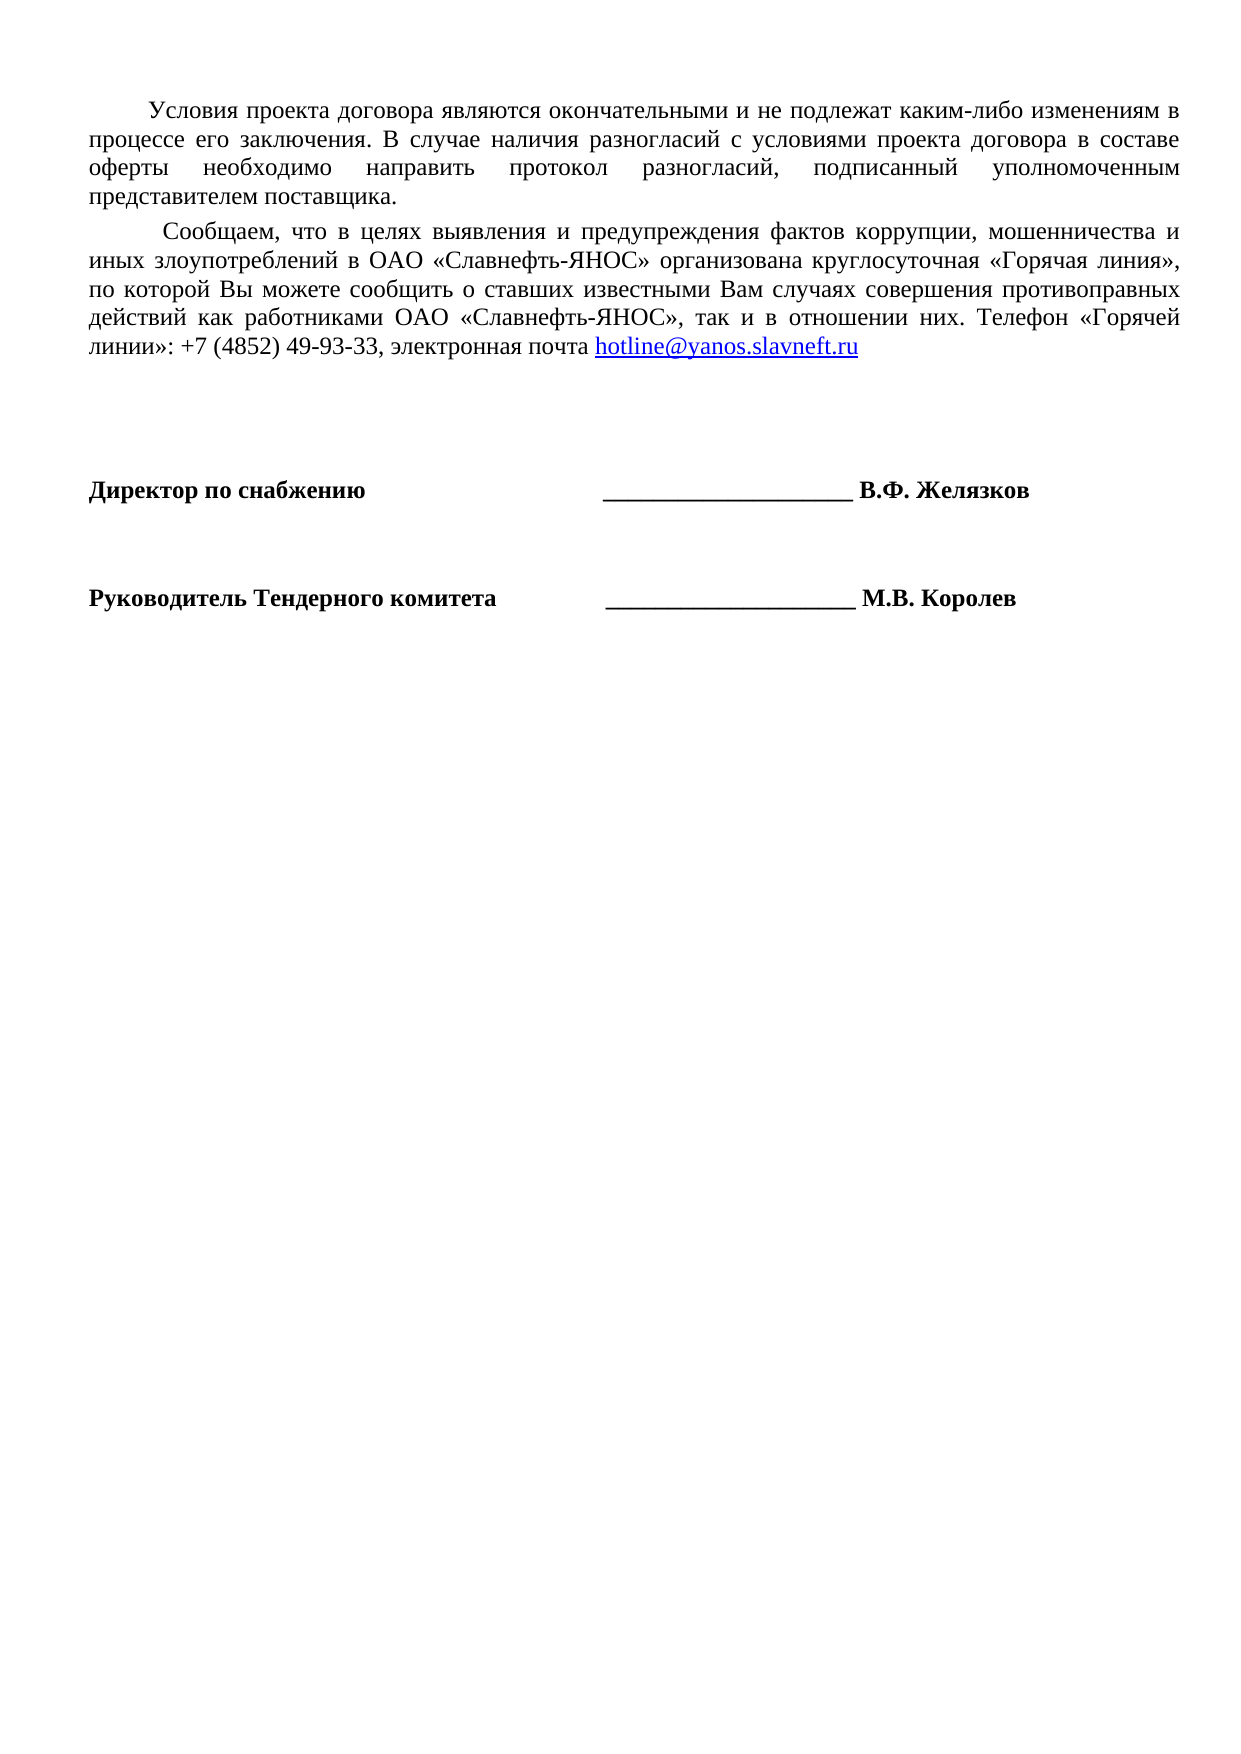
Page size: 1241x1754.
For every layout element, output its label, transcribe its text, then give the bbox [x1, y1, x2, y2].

text Условия проекта договора являются окончательными и не подлежат каким-либо изменениям в процессе его заключения. В случае наличия разногласий с условиями проекта договора в составе оферты необходимо направить протокол разногласий, подписанный уполномоченным представителем поставщика. [89, 95, 1181, 210]
text Сообщаем, что в целях выявления и предупреждения фактов коррупции, мошенничества и иных злоупотреблений в ОАО «Славнефть-ЯНОС» организована круглосуточная «Горячая линия», по которой Вы можете сообщить о ставших известными Вам случаях совершения противоправных действий как работниками ОАО «Славнефть-ЯНОС», так и в отношении них. Телефон «Горячей линии»: +7 (4852) 49-93-33, электронная почта hotline@yanos.slavneft.ru [89, 216, 1181, 360]
text Директор по снабжению ____________________ В.Ф. Желязков [89, 475, 1181, 504]
text Руководитель Тендерного комитета ____________________ М.В. Королев [89, 583, 1181, 611]
